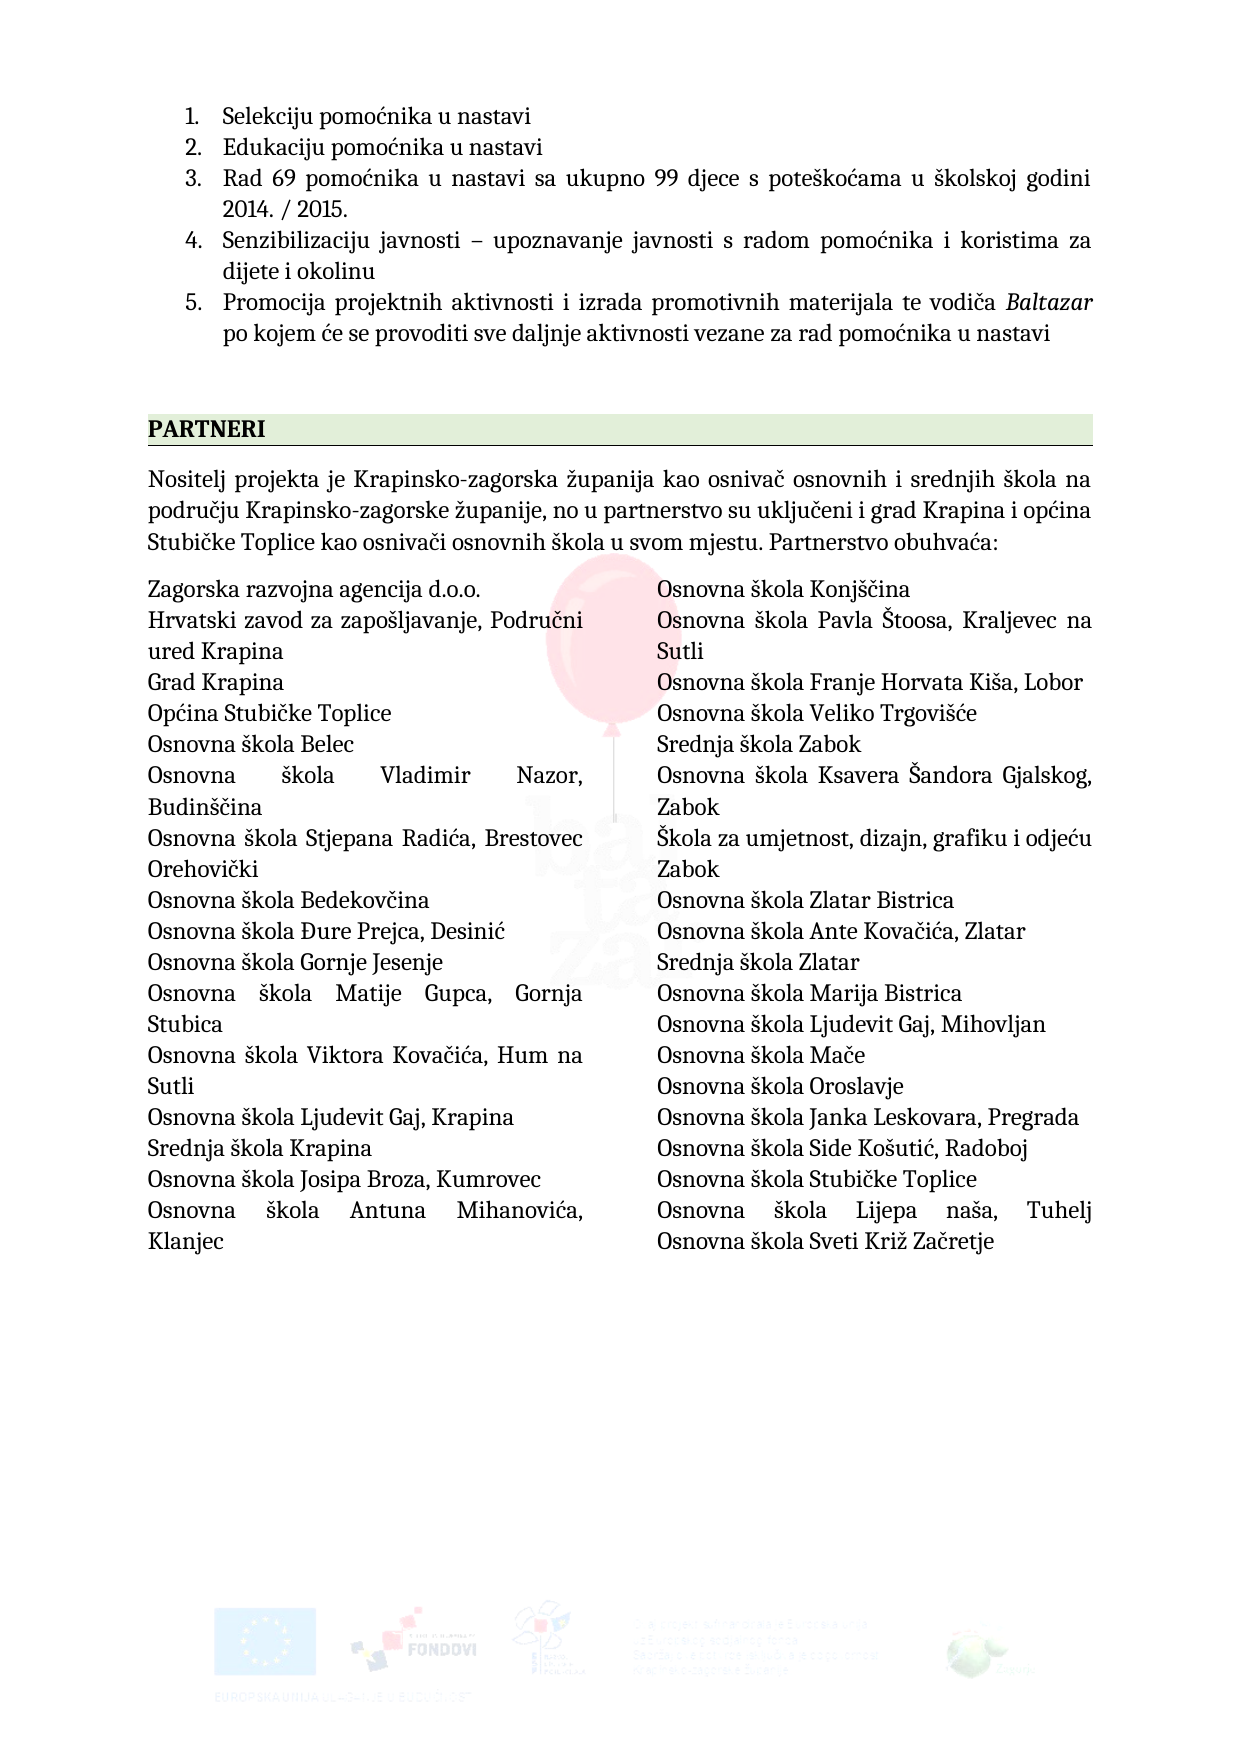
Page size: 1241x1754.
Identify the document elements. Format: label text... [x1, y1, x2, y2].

text Osnovna škola Franje Horvata Kiša, Lobor [657, 668, 1093, 697]
text Osnovna škola Ljudevit Gaj, Mihovljan [657, 1010, 1093, 1038]
text Osnovna škola Veliko Trgovišće [657, 699, 1093, 728]
text Osnovna škola Zlatar Bistrica [657, 886, 1093, 914]
text Osnovna škola Ljudevit Gaj, Krapina [148, 1103, 583, 1132]
text Osnovna škola Konjščina [657, 575, 1093, 604]
text Osnovna škola Vladimir Nazor, Budinščina [148, 761, 583, 821]
text Osnovna škola Marija Bistrica [657, 979, 1093, 1007]
text Osnovna škola Bedekovčina [148, 886, 583, 914]
text Osnovna škola Pavla Štoosa, Kraljevec na Sutli [657, 606, 1093, 666]
text PARTNERI [148, 414, 1093, 445]
text Osnovna škola Belec [148, 730, 583, 759]
text Osnovna škola Side Košutić, Radoboj [657, 1134, 1093, 1163]
list Selekciju pomoćnika u nastavi [185, 102, 1093, 131]
text Zagorska razvojna agencija d.o.o. [148, 575, 583, 604]
text Osnovna škola Ksavera Šandora Gjalskog, Zabok [657, 761, 1093, 821]
text Osnovna škola Josipa Broza, Kumrovec [148, 1165, 583, 1194]
text Osnovna škola Antuna Mihanovića, Klanjec [148, 1196, 583, 1256]
text Općina Stubičke Toplice [148, 699, 583, 728]
text Osnovna škola Đure Prejca, Desinić [148, 917, 583, 945]
text Osnovna škola Matije Gupca, Gornja Stubica [148, 979, 583, 1038]
text Hrvatski zavod za zapošljavanje, Područni ured Krapina [148, 606, 583, 666]
text Osnovna škola Viktora Kovačića, Hum na Sutli [148, 1041, 583, 1101]
text Osnovna škola Lijepa naša, Tuhelj Osnovna škola Sveti Križ Začretje [657, 1196, 1093, 1256]
text Grad Krapina [148, 668, 583, 697]
text Osnovna škola Stjepana Radića, Brestovec Orehovički [148, 823, 583, 883]
text Osnovna škola Ante Kovačića, Zlatar [657, 917, 1093, 945]
list Edukaciju pomoćnika u nastavi [185, 133, 1093, 162]
text Nositelj projekta je Krapinsko-zagorska županija kao osnivač osnovnih i srednjih škola na području Krapinsko-zagorske županije, no u partnerstvo su uključeni i grad Krapina i općina Stubičke Toplice kao osnivači osnovnih škola u svom mjestu. Partnerstvo obuhvaća: [148, 465, 1093, 556]
text Osnovna škola Stubičke Toplice [657, 1165, 1093, 1194]
text Škola za umjetnost, dizajn, grafiku i odjeću Zabok [657, 823, 1093, 883]
text Srednja škola Krapina [148, 1134, 583, 1163]
list Promocija projektnih aktivnosti i izrada promotivnih materijala te vodiča Baltazar po kojem će se provoditi sve daljnje aktivnosti vezane za rad pomoćnika u nastavi [185, 288, 1093, 348]
text Srednja škola Zabok [657, 730, 1093, 759]
text Osnovna škola Gornje Jesenje [148, 948, 583, 976]
list Senzibilizaciju javnosti – upoznavanje javnosti s radom pomoćnika i koristima za dijete i okolinu [185, 226, 1093, 286]
text Osnovna škola Mače [657, 1041, 1093, 1069]
text Osnovna škola Janka Leskovara, Pregrada [657, 1103, 1093, 1132]
text Osnovna škola Oroslavje [657, 1072, 1093, 1101]
text Srednja škola Zlatar [657, 948, 1093, 976]
list Rad 69 pomoćnika u nastavi sa ukupno 99 djece s poteškoćama u školskoj godini 2014. / 2015. [185, 164, 1093, 224]
